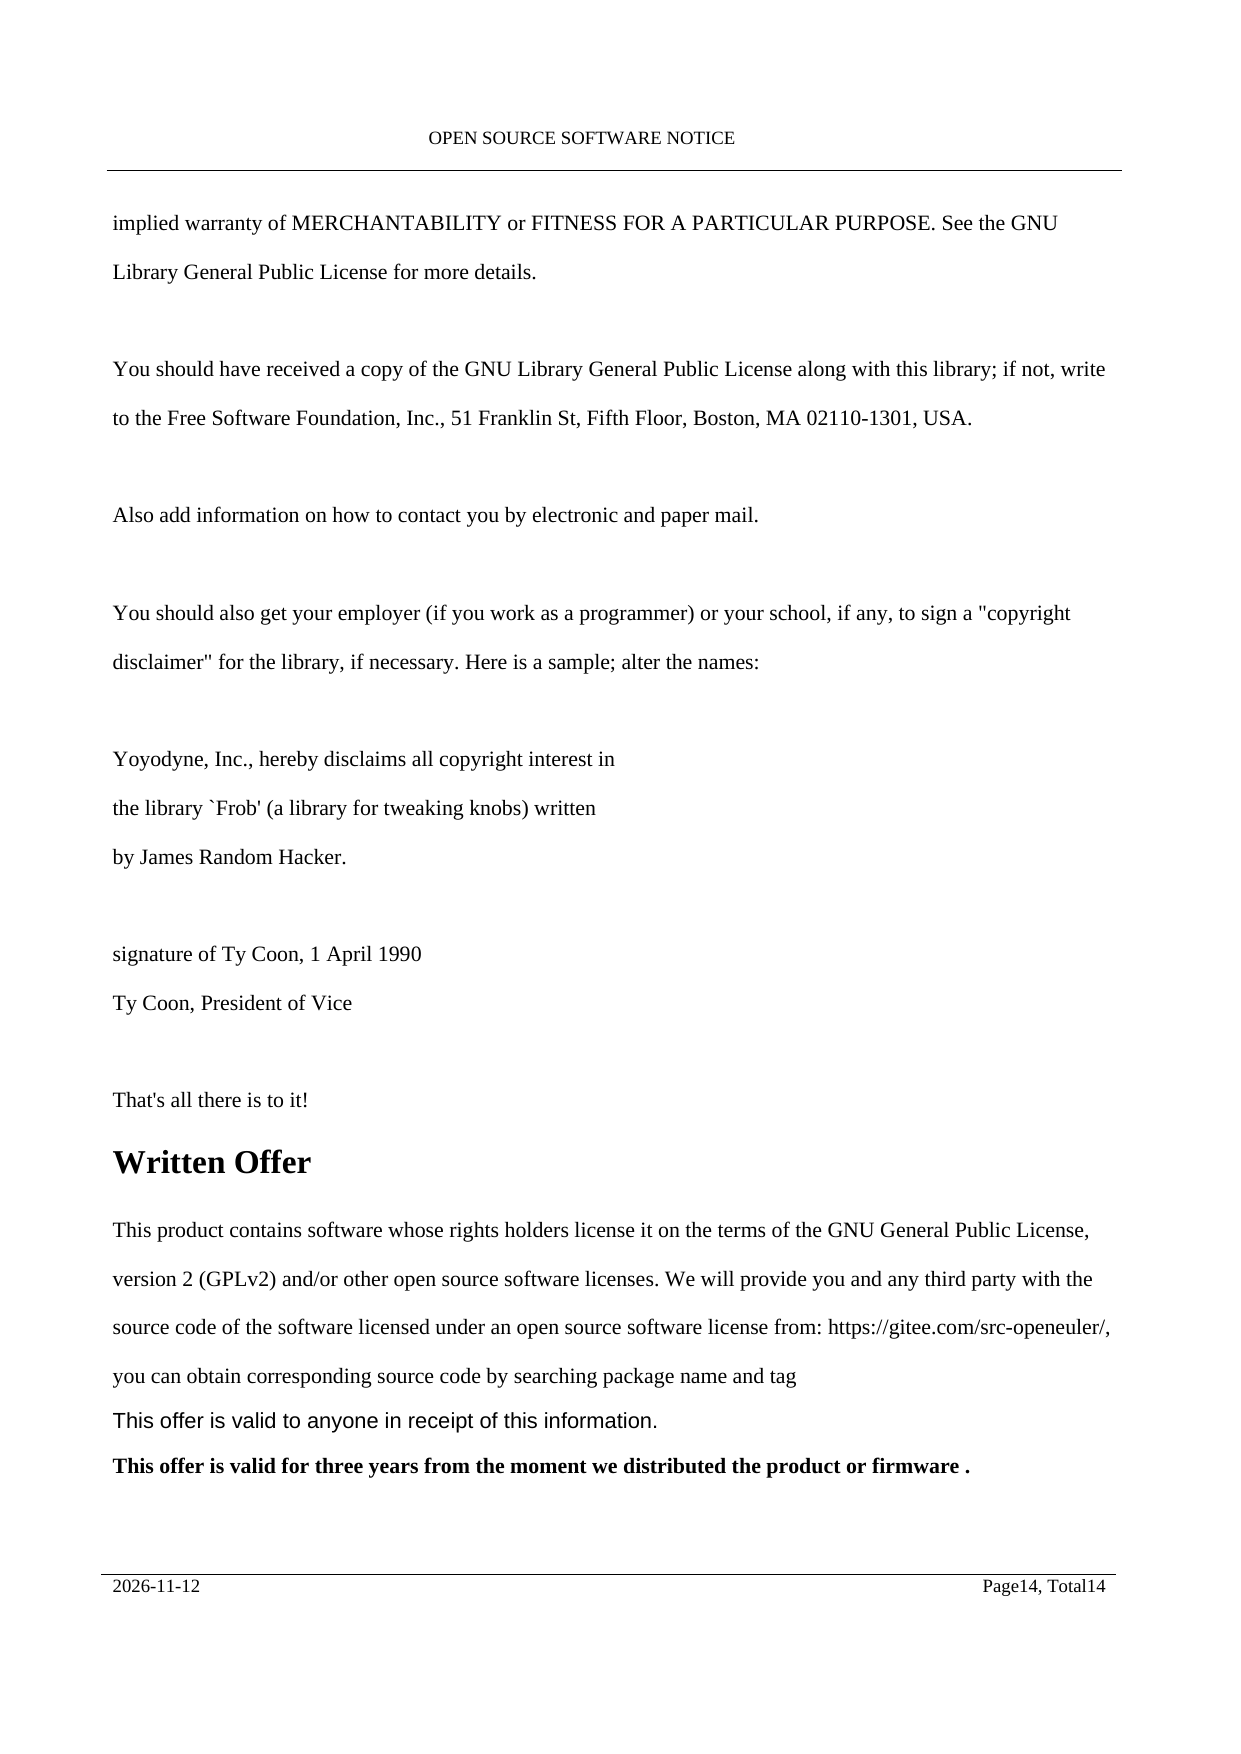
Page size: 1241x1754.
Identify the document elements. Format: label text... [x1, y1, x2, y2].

text This offer is valid for three years from the moment we distributed the product or firmware . [112, 1449, 1128, 1482]
text This product contains software whose rights holders license it on the terms of the GNU General Public License, version 2 (GPLv2) and/or other open source software licenses. We will provide you and any third party with the source code of the software licensed under an open source software license from: https://gitee.com/src-openeuler/, you can obtain corresponding source code by searching package name and tag [112, 1213, 1128, 1392]
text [112, 206, 1128, 1116]
text Written Offer [112, 1129, 1128, 1194]
text This offer is valid to anyone in receipt of this information. [112, 1404, 1128, 1437]
